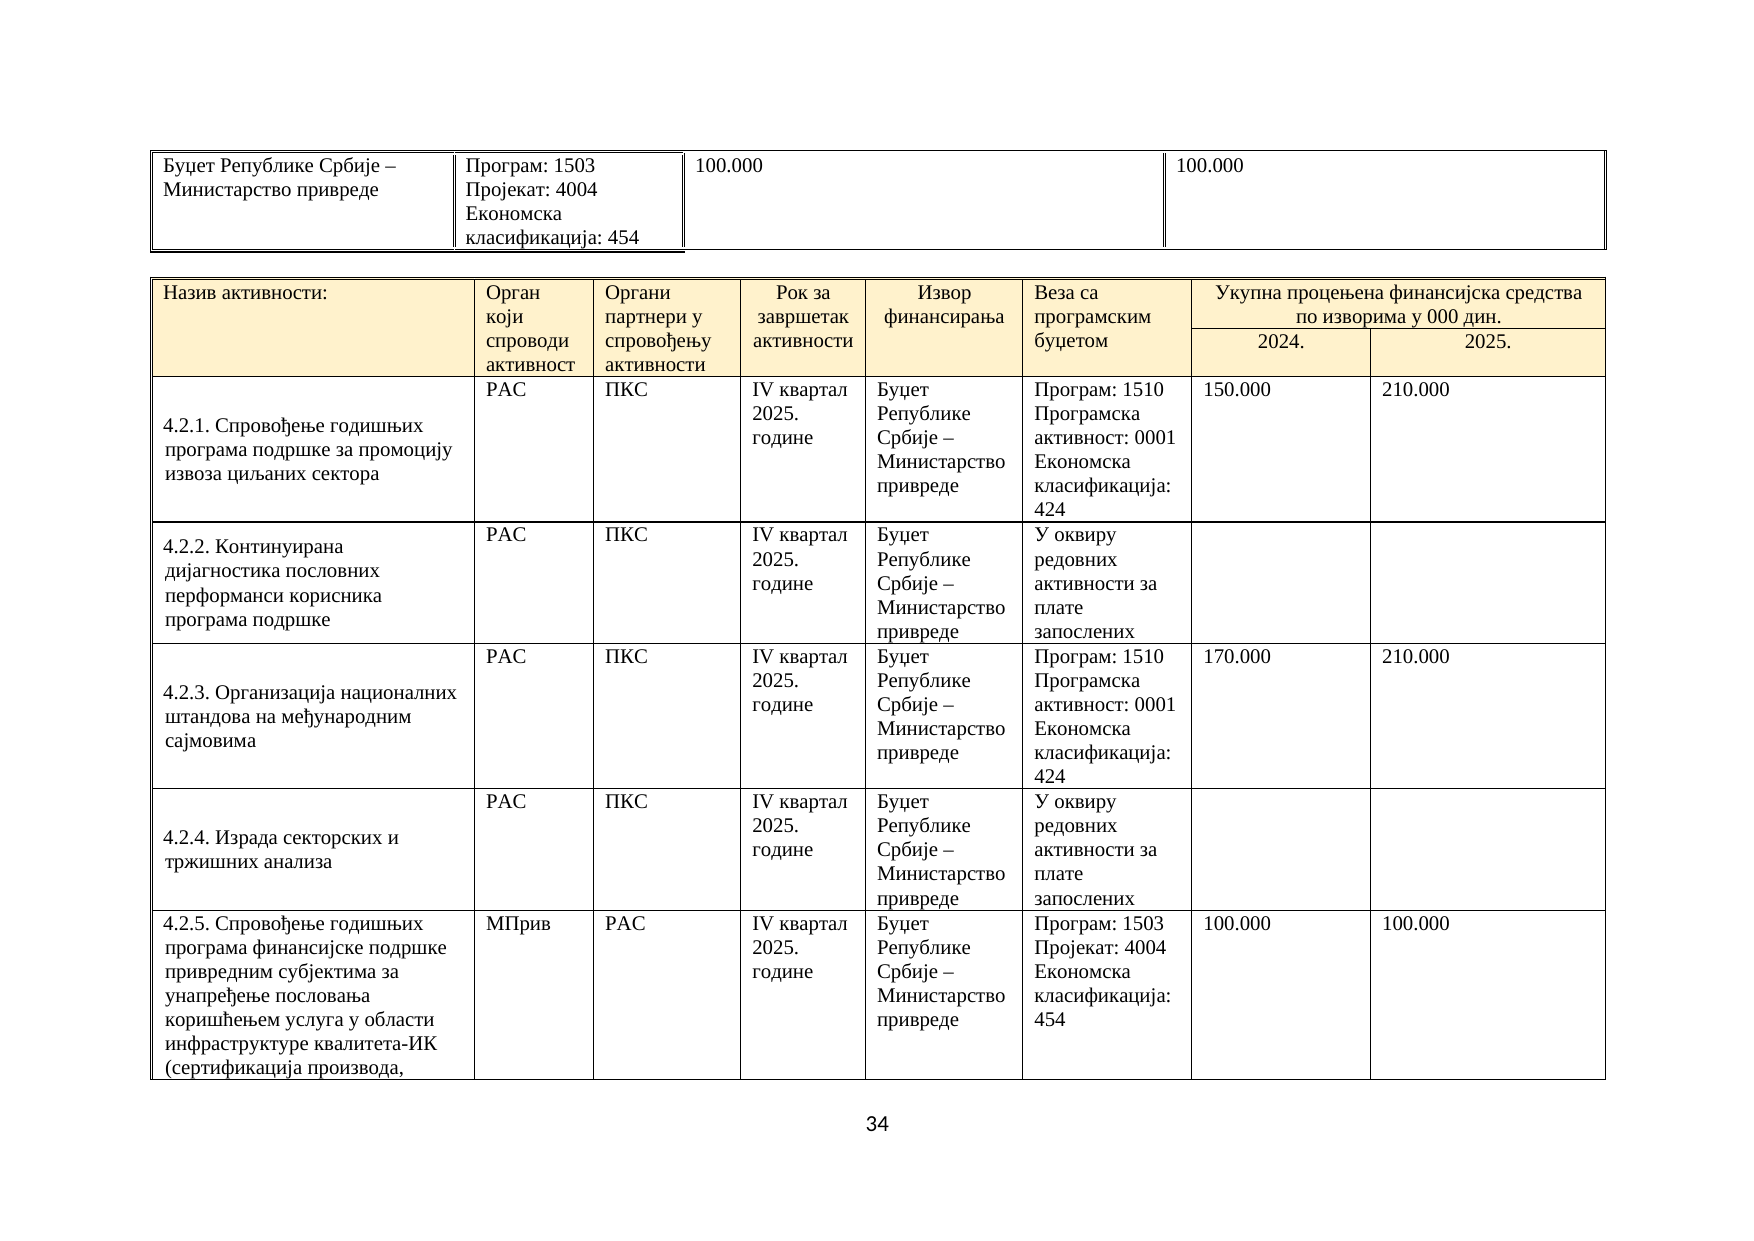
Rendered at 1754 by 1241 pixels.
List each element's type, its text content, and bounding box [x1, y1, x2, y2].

table_cell РАС [475, 523, 593, 643]
table_cell 2024. [1192, 329, 1370, 376]
table_cell IV квартал 2025. године [741, 789, 865, 909]
table_cell 150.000 [1192, 377, 1370, 521]
table_cell ПКС [594, 789, 740, 909]
table_cell IV квартал 2025. године [741, 377, 865, 521]
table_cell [153, 911, 474, 1079]
table_cell IV квартал 2025. године [741, 644, 865, 788]
table_cell РАС [475, 789, 593, 909]
table_header Извор финансирања [866, 280, 1022, 376]
table_cell Буџет Републике Србије – Министарство привреде [866, 377, 1022, 521]
table_cell [1371, 523, 1605, 643]
table_cell 170.000 [1192, 644, 1370, 788]
table_cell 100.000 [1165, 151, 1604, 249]
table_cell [866, 911, 1022, 1079]
table_header Oргани партнери у спровођењу активности [594, 280, 740, 376]
table_cell [1371, 789, 1605, 909]
table_cell 4.2.2. Континуирана дијагностика пословних перформанси корисника програма подршке [153, 523, 474, 643]
table_cell РАС [475, 644, 593, 788]
table_cell Програм: 1510 Програмска активност: 0001 Економска класификација: 424 [1023, 377, 1191, 521]
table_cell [1023, 911, 1191, 1079]
table_header Укупна процењена финансијска средства по изворима у 000 дин. [1192, 280, 1605, 328]
table_cell Буџет Републике Србије – Министарство привреде [866, 789, 1022, 909]
table_cell ПКС [594, 377, 740, 521]
table_cell РАС [475, 377, 593, 521]
table_header Рок за завршетак активности [741, 280, 865, 376]
table_cell Програм: 1510 Програмска активност: 0001 Економска класификација: 424 [1023, 644, 1191, 788]
table_cell 100.000 [1371, 911, 1605, 1079]
table_cell 210.000 [1371, 644, 1605, 788]
table_cell 4.2.1. Спровођење годишњих програма подршке за промоцију извоза циљаних сектора [153, 377, 474, 521]
table_cell РАС [594, 911, 740, 1079]
table_cell МПрив [475, 911, 593, 1079]
table_cell 210.000 [1371, 377, 1605, 521]
table_cell 2025. [1371, 329, 1605, 376]
table_cell ПКС [594, 644, 740, 788]
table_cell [741, 911, 865, 1079]
table_cell 100.000 [684, 151, 1164, 249]
table_cell У оквиру редовних активности за плате запослених [1023, 523, 1191, 643]
table_cell 100.000 [1192, 911, 1370, 1079]
table_cell Буџет Републике Србије – Министарство привреде [866, 523, 1022, 643]
table_header Орган који спроводи активност [475, 280, 593, 376]
table_cell Програм: 1503 Пројекат: 4004 Економска класификација: 454 [454, 151, 684, 249]
table_cell [1192, 789, 1370, 909]
table_cell [1192, 523, 1370, 643]
table_cell Буџет Републике Србије – Министарство привреде [866, 644, 1022, 788]
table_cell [153, 153, 454, 249]
table_header Веза са програмским буџетом [1023, 280, 1191, 376]
table_cell 4.2.4. Израда секторских и тржишних анализа [153, 789, 474, 909]
table_header Назив активности: [153, 280, 474, 376]
table_cell IV квартал 2025. године [741, 523, 865, 643]
table_cell ПКС [594, 523, 740, 643]
table_cell У оквиру редовних активности за плате запослених [1023, 789, 1191, 909]
table_cell 4.2.3. Организација националних штандова на међународним сајмовима [153, 644, 474, 788]
